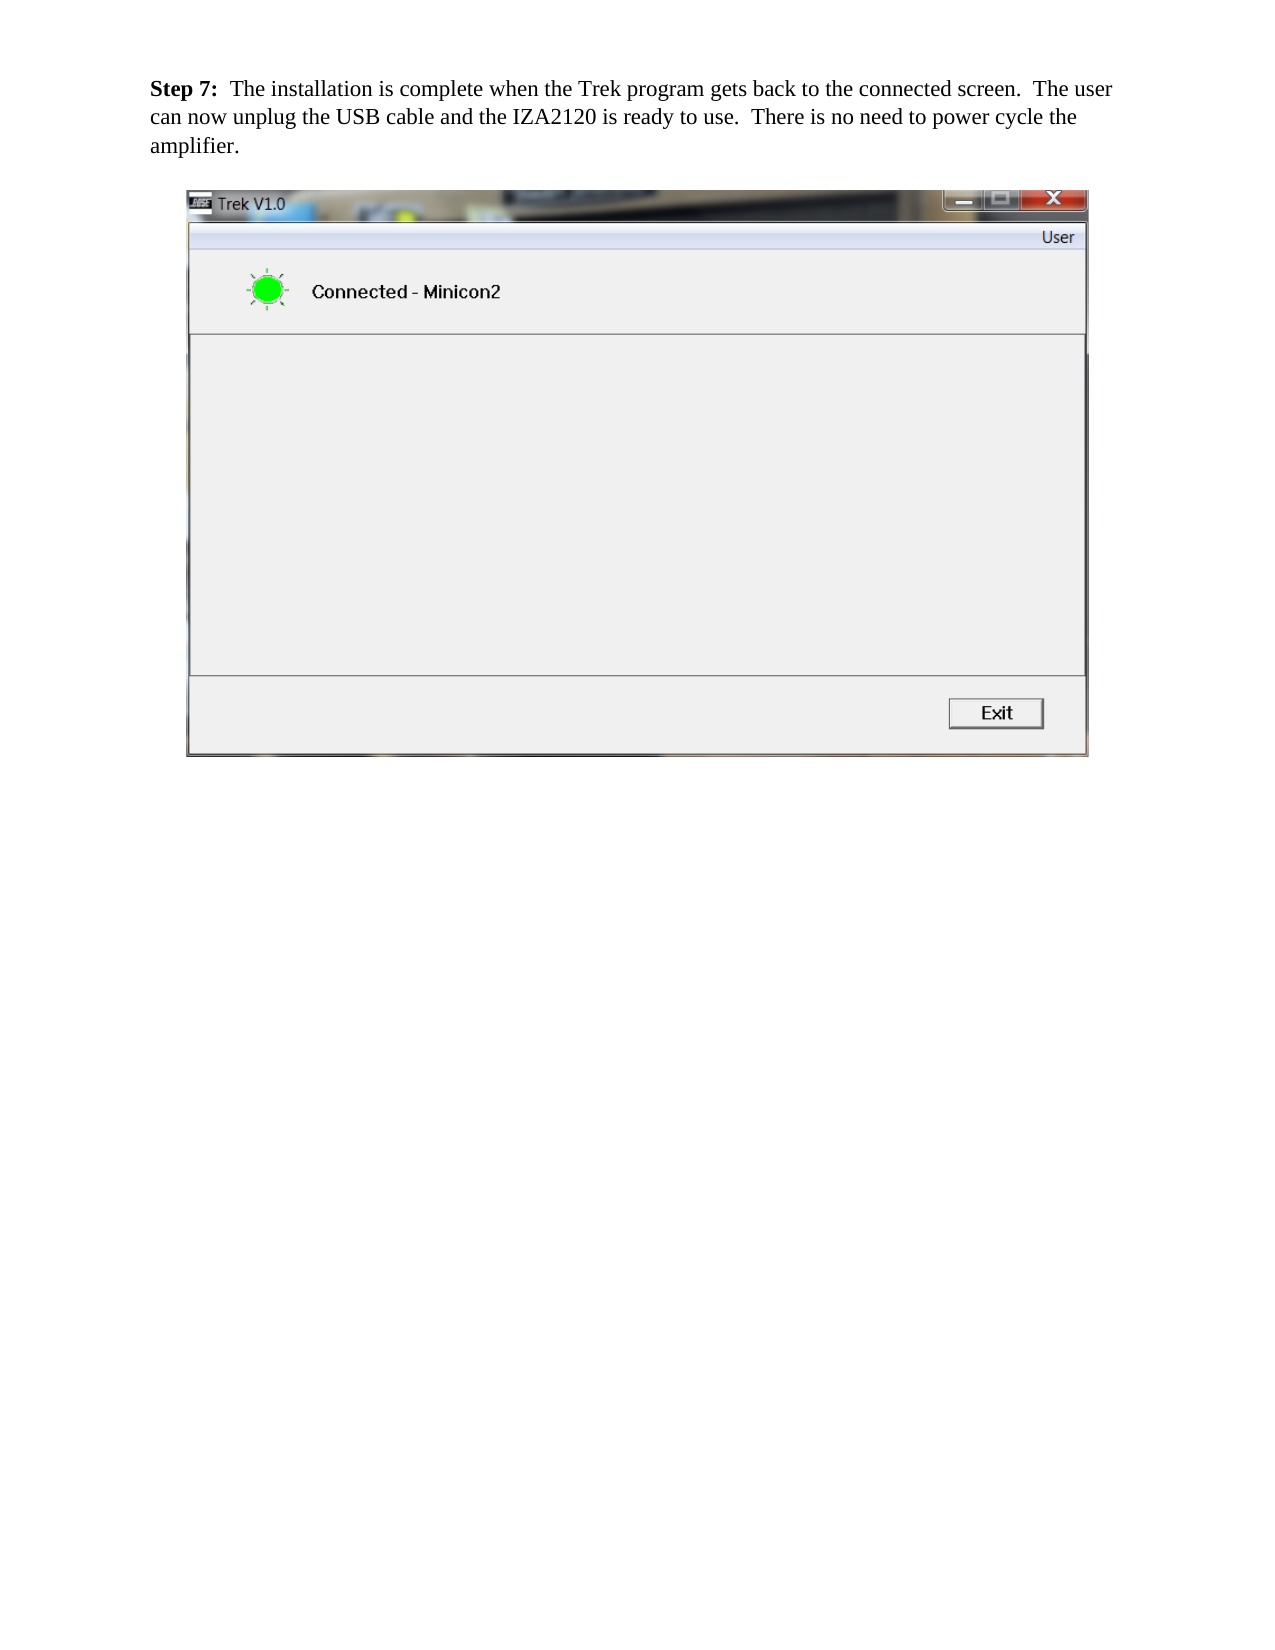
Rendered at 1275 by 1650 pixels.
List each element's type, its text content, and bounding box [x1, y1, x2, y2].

picture [186, 190, 1089, 757]
text Step 7: The installation is complete when the Trek program gets back to the connected screen. The user can now unplug the USB cable and the IZA2120 is ready to use. There is no need to power cycle the amplifier. [150, 75, 1125, 158]
